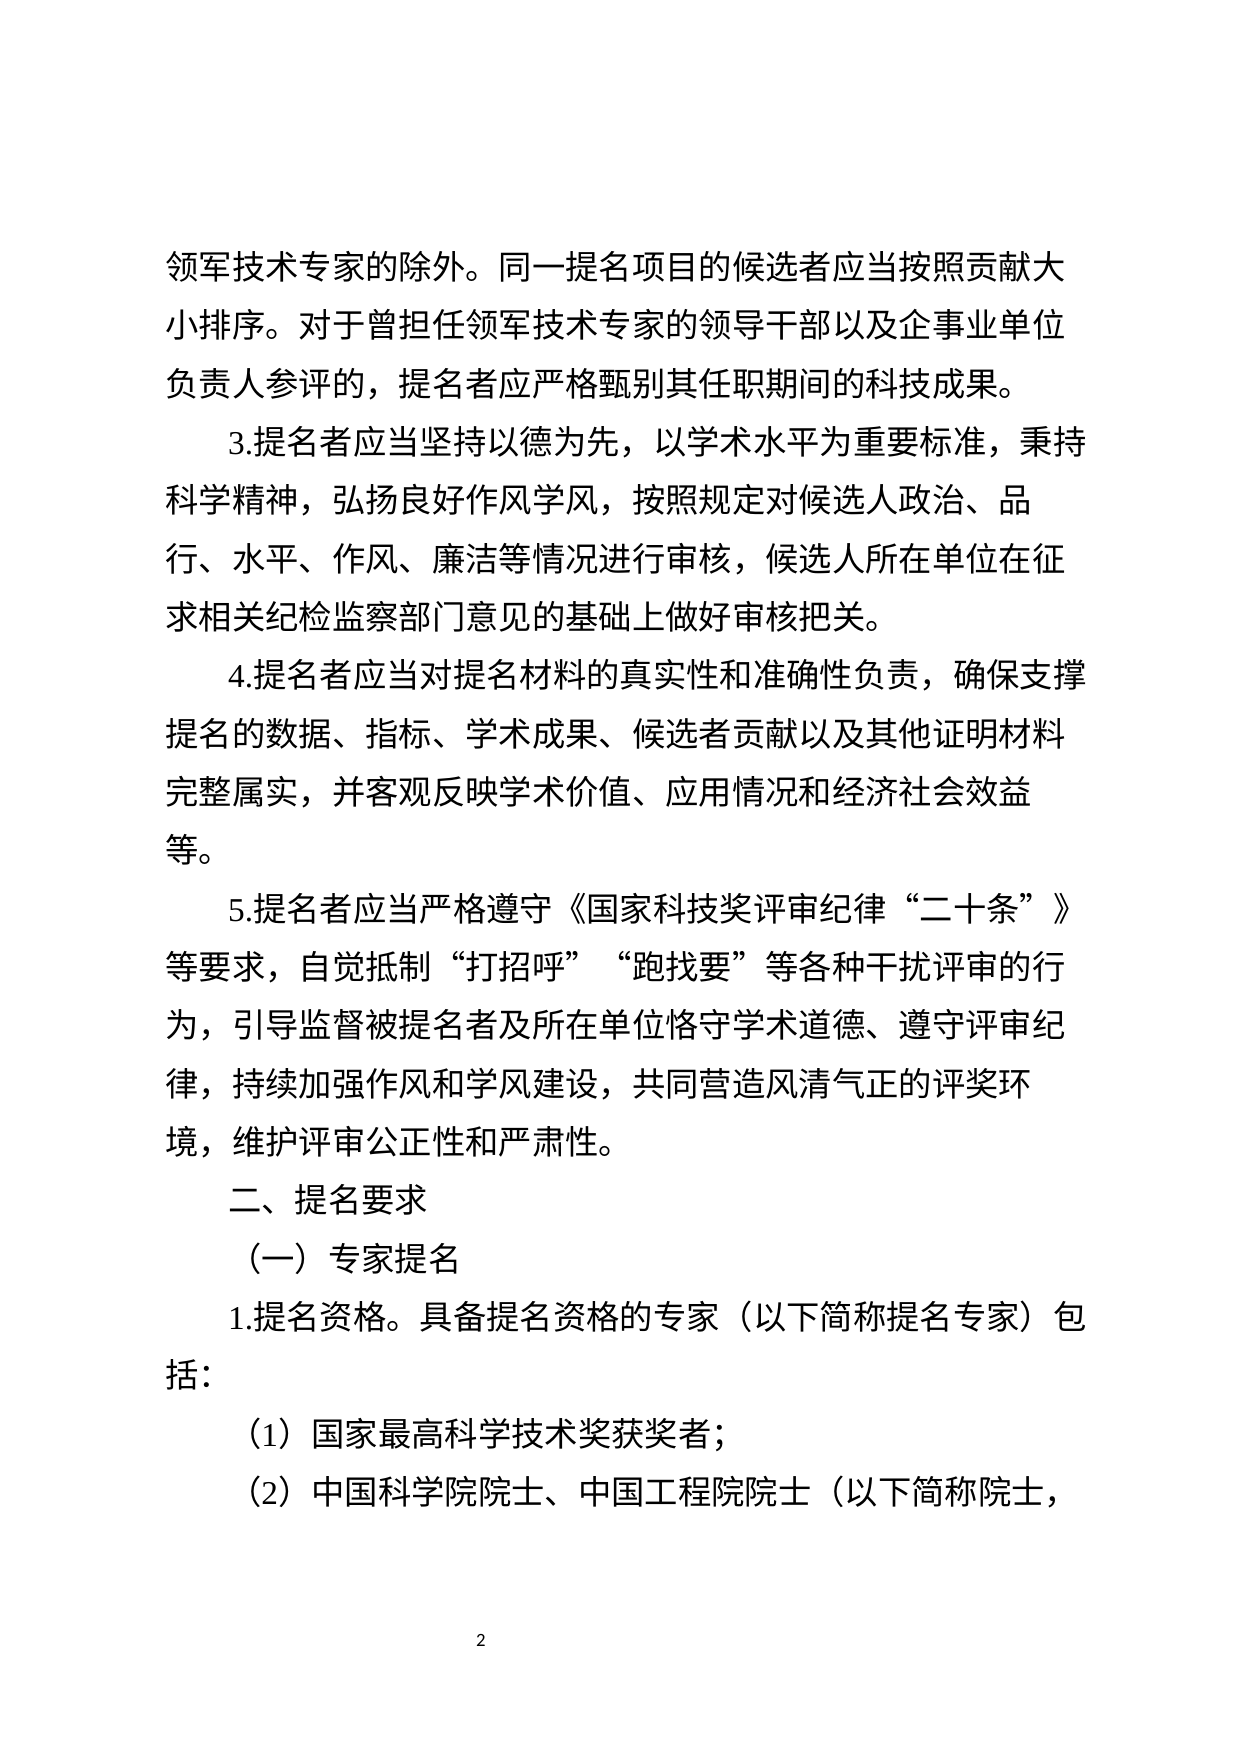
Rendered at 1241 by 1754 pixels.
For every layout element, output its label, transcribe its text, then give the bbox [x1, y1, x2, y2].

text 4.提名者应当对提名材料的真实性和准确性负责，确保支撑提名的数据、指标、学术成果、候选者贡献以及其他证明材料完整属实，并客观反映学术价值、应用情况和经济社会效益等。 [165, 641, 1087, 874]
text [165, 1458, 1087, 1516]
text 二、提名要求 [165, 1166, 1087, 1224]
text （1）国家最高科学技术奖获奖者； [165, 1399, 1087, 1458]
text 1.提名资格。具备提名资格的专家（以下简称提名专家）包括： [165, 1283, 1087, 1399]
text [165, 233, 1087, 408]
text 3.提名者应当坚持以德为先，以学术水平为重要标准，秉持科学精神，弘扬良好作风学风，按照规定对候选人政治、品行、水平、作风、廉洁等情况进行审核，候选人所在单位在征求相关纪检监察部门意见的基础上做好审核把关。 [165, 408, 1087, 641]
text （一）专家提名 [165, 1224, 1087, 1283]
text 5.提名者应当严格遵守《国家科技奖评审纪律“二十条”》等要求，自觉抵制“打招呼”“跑找要”等各种干扰评审的行为，引导监督被提名者及所在单位恪守学术道德、遵守评审纪律，持续加强作风和学风建设，共同营造风清气正的评奖环境，维护评审公正性和严肃性。 [165, 874, 1087, 1166]
